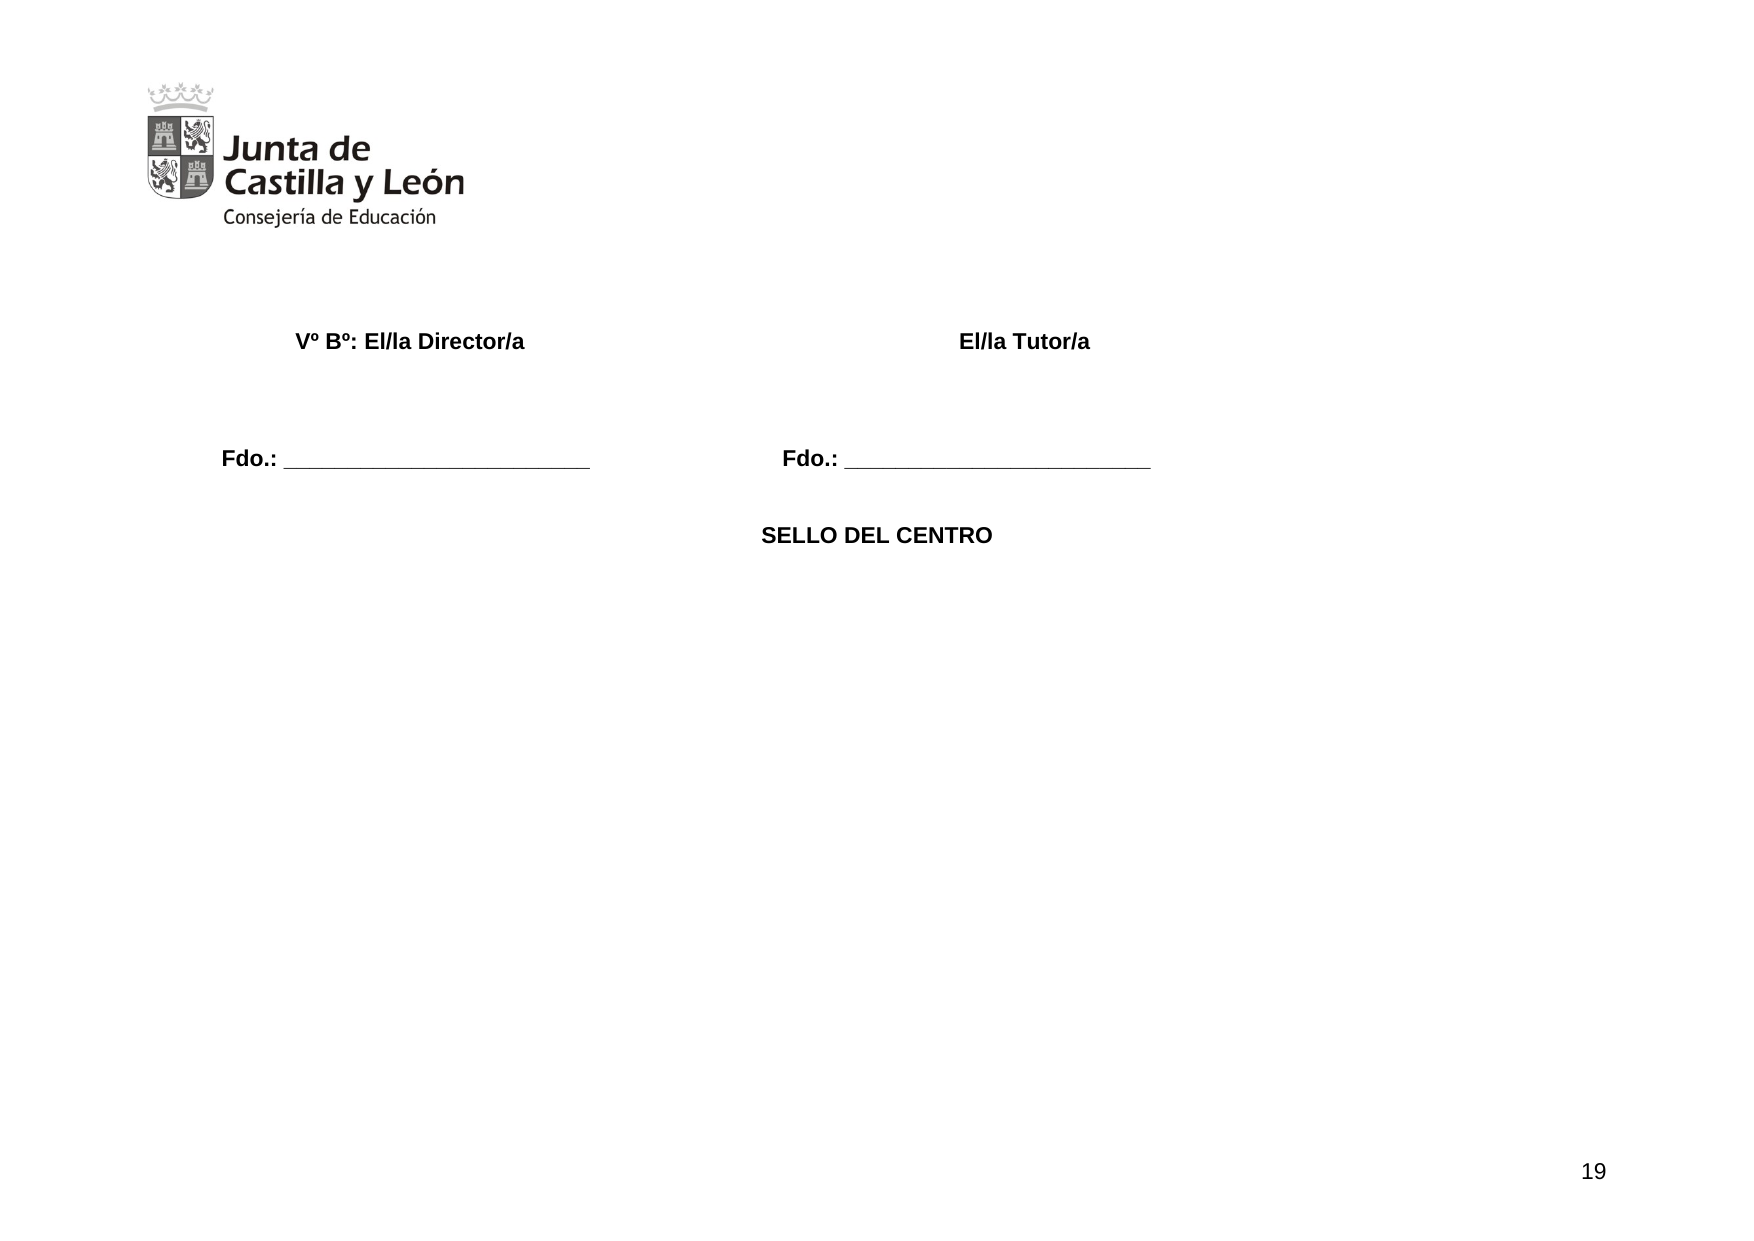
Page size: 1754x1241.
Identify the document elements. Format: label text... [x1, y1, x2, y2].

text Fdo.: ________________________ Fdo.: ________________________ [148, 444, 1606, 471]
text Vº Bº: El/la Director/a El/la Tutor/a [148, 328, 1606, 354]
text SELLO DEL CENTRO [148, 522, 1606, 549]
picture [147, 82, 464, 228]
